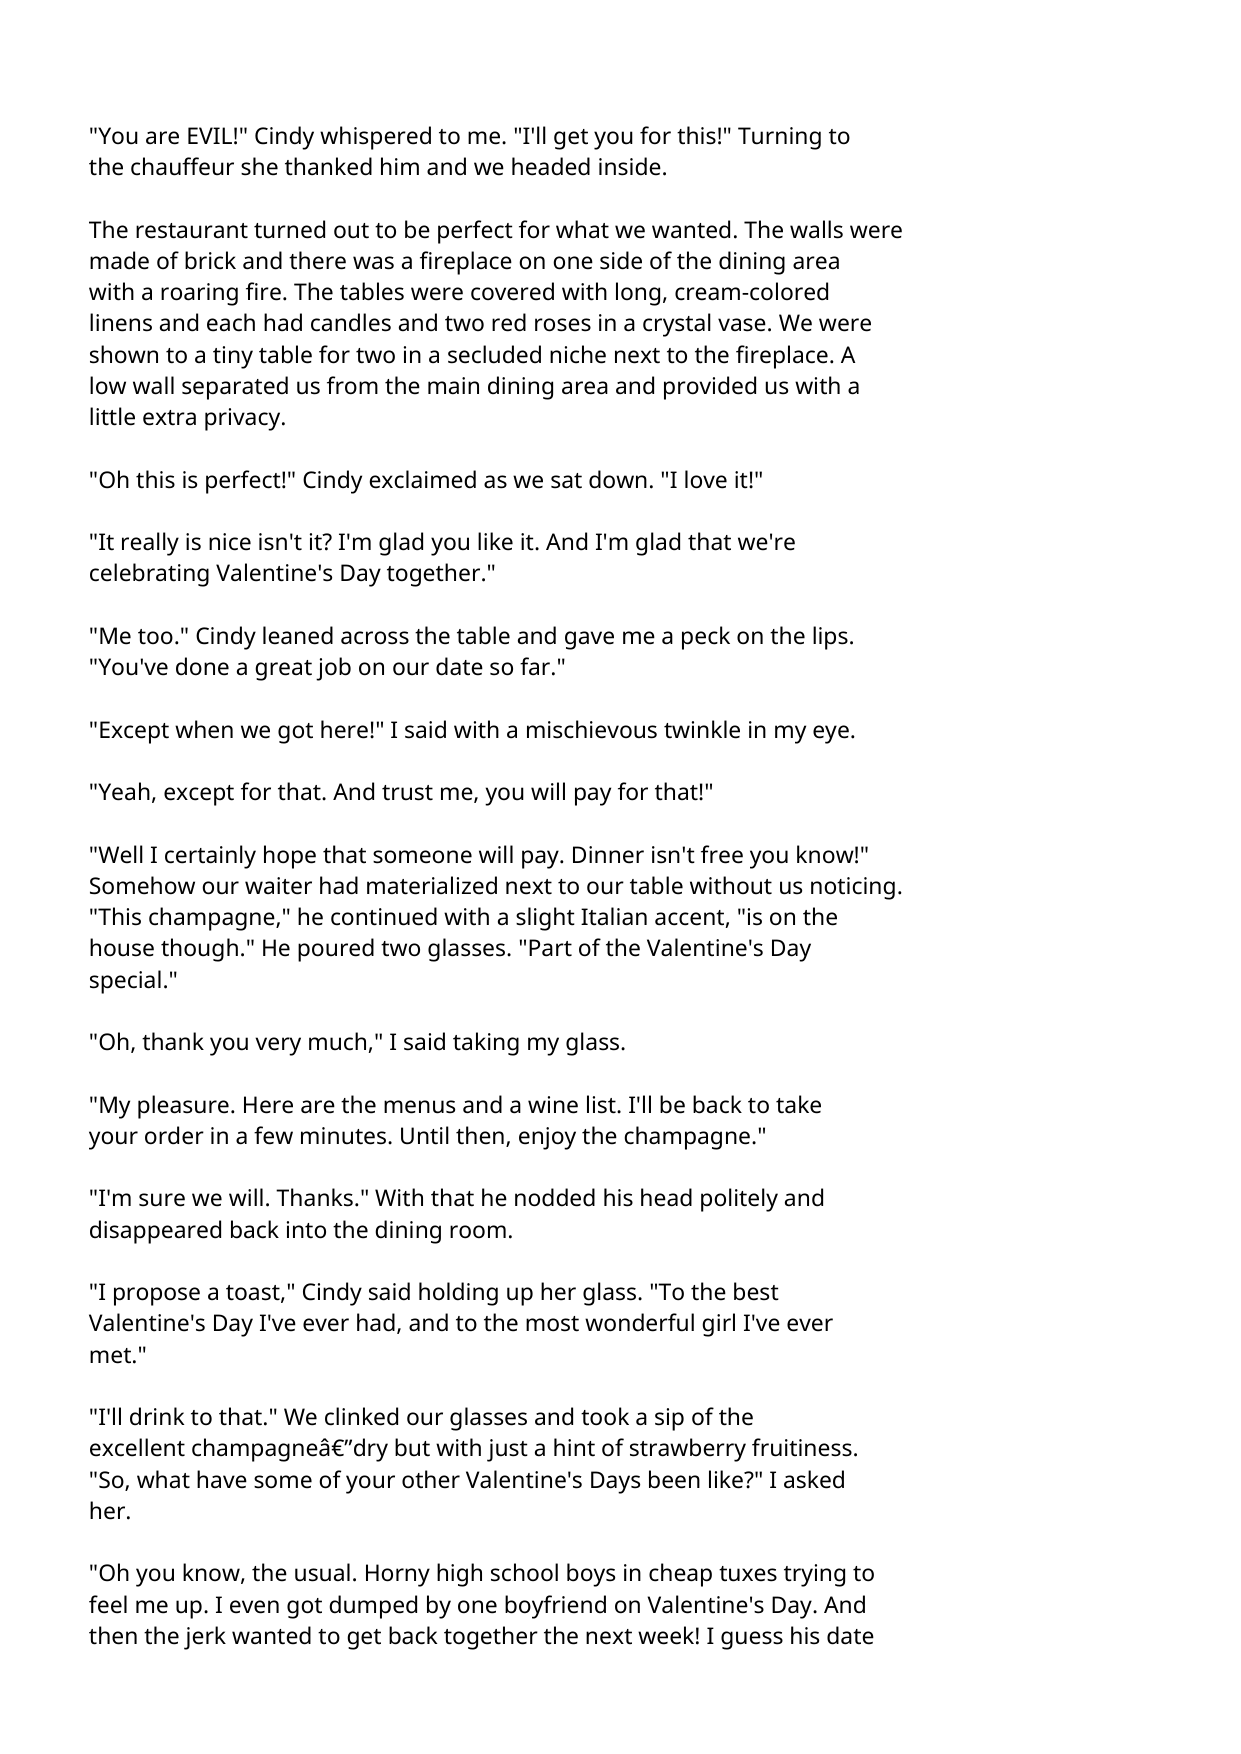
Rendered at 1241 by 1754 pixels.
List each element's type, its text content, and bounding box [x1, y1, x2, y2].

text shown to a tiny table for two in a secluded niche next to the fireplace. A [89, 339, 1152, 370]
text little extra privacy. [89, 401, 1152, 432]
text celebrating Valentine's Day together." [89, 557, 1152, 589]
text low wall separated us from the main dining area and provided us with a [89, 370, 1152, 401]
text her. [89, 1495, 1152, 1526]
text "Oh you know, the usual. Horny high school boys in cheap tuxes trying to [89, 1557, 1152, 1589]
text Valentine's Day I've ever had, and to the most wonderful girl I've ever [89, 1307, 1152, 1339]
text then the jerk wanted to get back together the next week! I guess his date [89, 1620, 1152, 1651]
text "My pleasure. Here are the menus and a wine list. I'll be back to take [89, 1089, 1152, 1120]
text "I propose a toast," Cindy said holding up her glass. "To the best [89, 1276, 1152, 1307]
text your order in a few minutes. Until then, enjoy the champagne." [89, 1120, 1152, 1151]
text disappeared back into the dining room. [89, 1214, 1152, 1245]
text "It really is nice isn't it? I'm glad you like it. And I'm glad that we're [89, 526, 1152, 557]
text Somehow our waiter had materialized next to our table without us noticing. [89, 870, 1152, 901]
text made of brick and there was a fireplace on one side of the dining area [89, 245, 1152, 276]
text "Yeah, except for that. And trust me, you will pay for that!" [89, 776, 1152, 807]
text excellent champagneâ€”dry but with just a hint of strawberry fruitiness. [89, 1432, 1152, 1464]
text feel me up. I even got dumped by one boyfriend on Valentine's Day. And [89, 1589, 1152, 1620]
text "You are EVIL!" Cindy whispered to me. "I'll get you for this!" Turning to [89, 120, 1152, 151]
text "Except when we got here!" I said with a mischievous twinkle in my eye. [89, 714, 1152, 745]
text "So, what have some of your other Valentine's Days been like?" I asked [89, 1464, 1152, 1495]
text "You've done a great job on our date so far." [89, 651, 1152, 682]
text met." [89, 1339, 1152, 1370]
text "Oh this is perfect!" Cindy exclaimed as we sat down. "I love it!" [89, 464, 1152, 495]
text linens and each had candles and two red roses in a crystal vase. We were [89, 307, 1152, 339]
text "I'm sure we will. Thanks." With that he nodded his head politely and [89, 1182, 1152, 1214]
text "I'll drink to that." We clinked our glasses and took a sip of the [89, 1401, 1152, 1432]
text "Oh, thank you very much," I said taking my glass. [89, 1026, 1152, 1057]
text "Me too." Cindy leaned across the table and gave me a peck on the lips. [89, 620, 1152, 651]
text the chauffeur she thanked him and we headed inside. [89, 151, 1152, 182]
text house though." He poured two glasses. "Part of the Valentine's Day [89, 932, 1152, 964]
text special." [89, 964, 1152, 995]
text "Well I certainly hope that someone will pay. Dinner isn't free you know!" [89, 839, 1152, 870]
text The restaurant turned out to be perfect for what we wanted. The walls were [89, 214, 1152, 245]
text with a roaring fire. The tables were covered with long, cream-colored [89, 276, 1152, 307]
text "This champagne," he continued with a slight Italian accent, "is on the [89, 901, 1152, 932]
